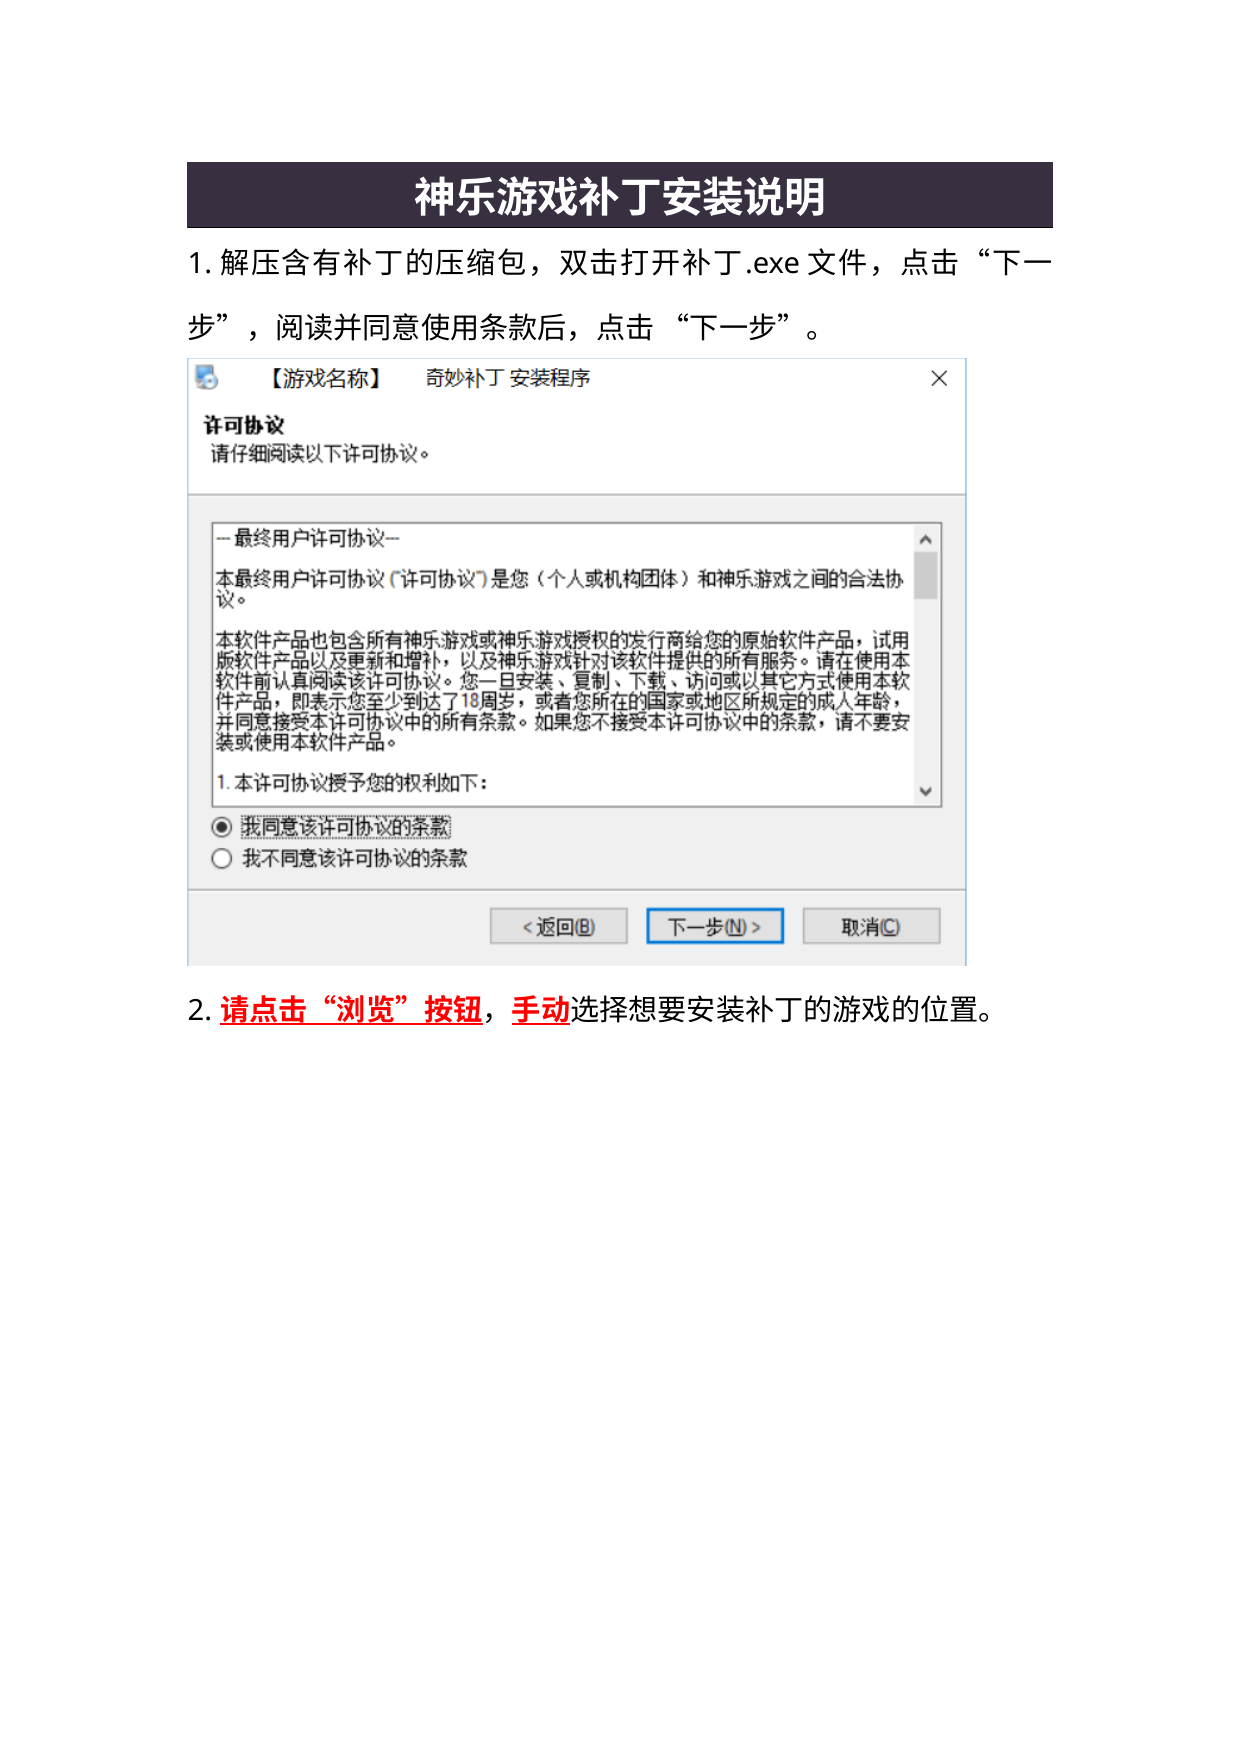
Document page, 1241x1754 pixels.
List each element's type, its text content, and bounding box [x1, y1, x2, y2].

list 解压含有补丁的压缩包，双击打开补丁.exe文件，点击“下一步”，阅读并同意使用条款后，点击 “下一步”。 [187, 228, 1053, 358]
picture [187, 358, 967, 966]
subtitle 神乐游戏补丁安装说明 [187, 162, 1053, 228]
list 请点击“浏览”按钮，手动选择想要安装补丁的游戏的位置。 [187, 976, 1053, 1041]
